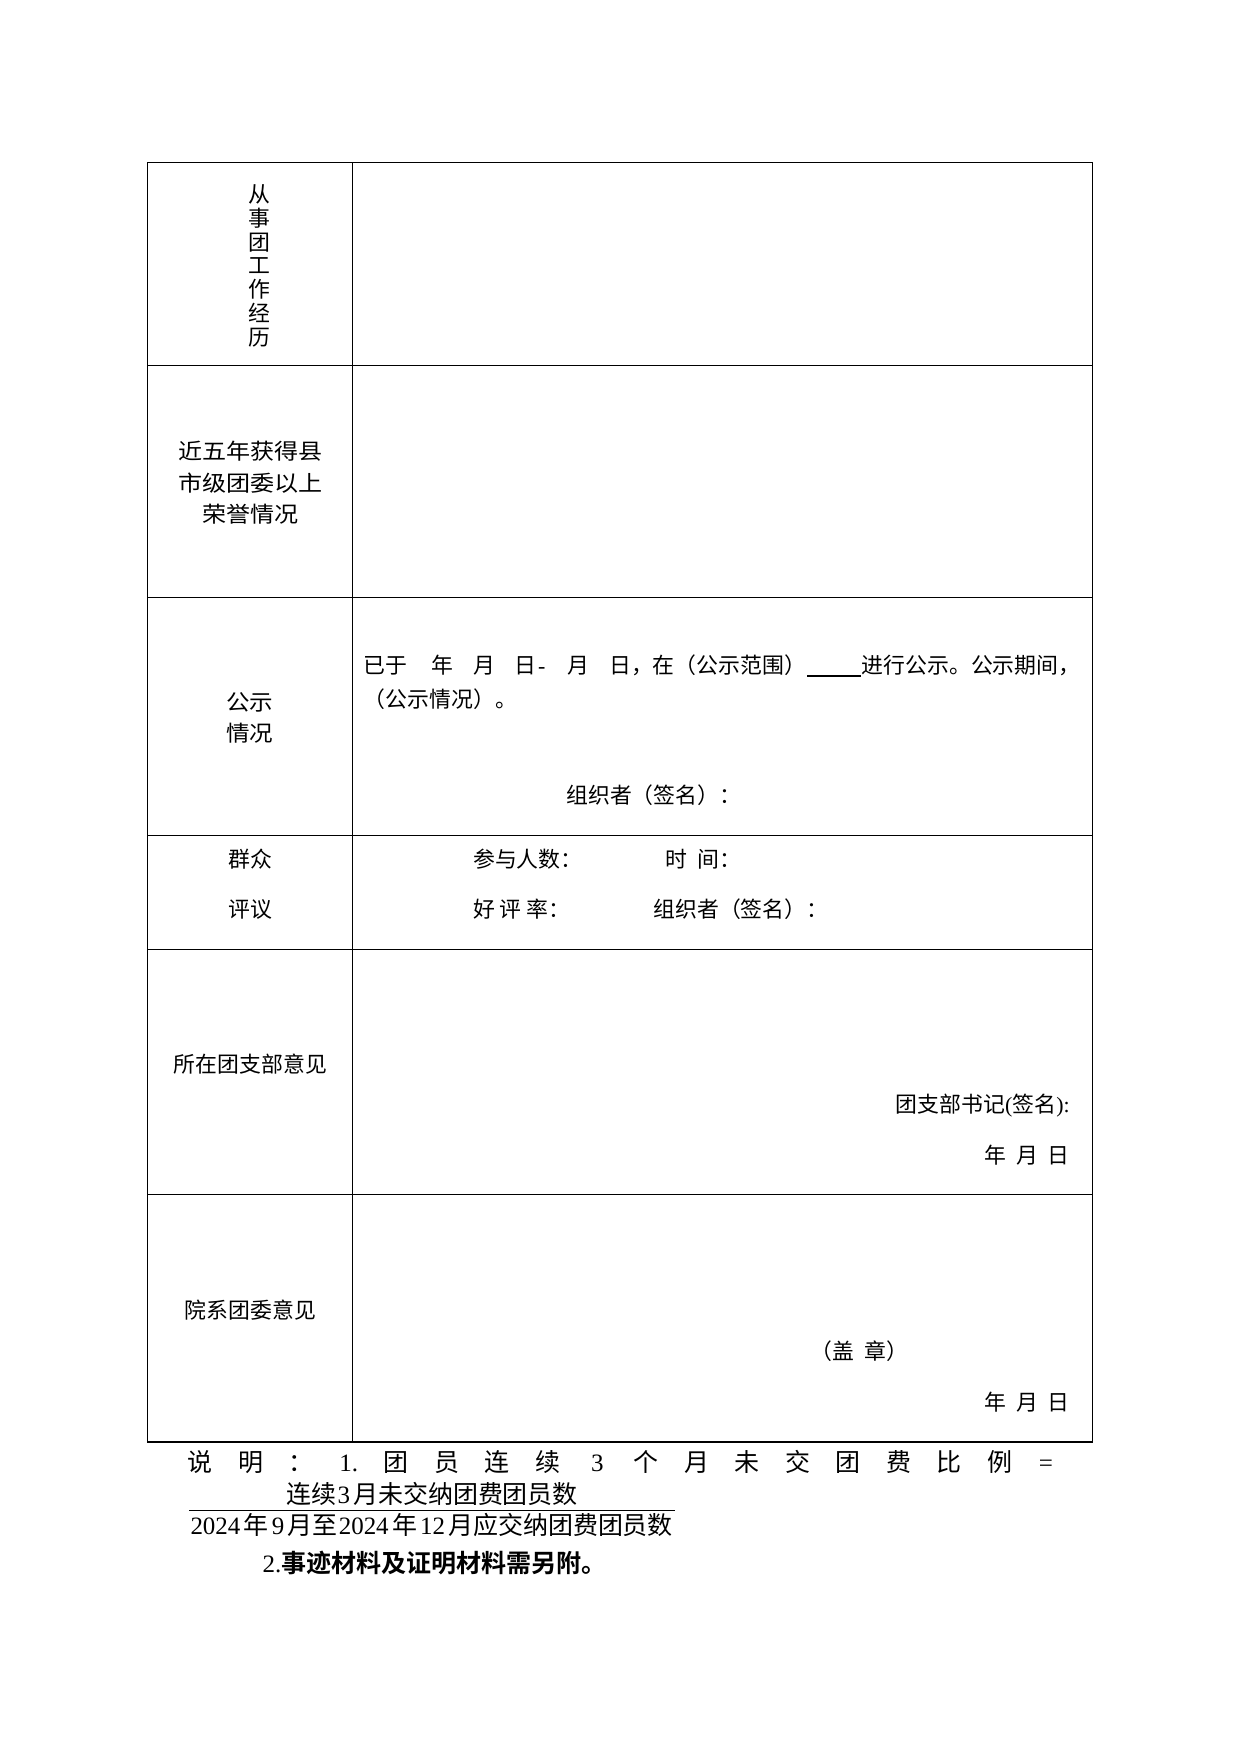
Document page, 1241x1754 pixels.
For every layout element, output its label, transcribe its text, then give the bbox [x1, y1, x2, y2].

table_cell 团支部书记(签名): 年 月 日 [353, 950, 1092, 1194]
table_cell 院系团委意见 [148, 1195, 352, 1441]
table_cell 近五年获得县市级团委以上荣誉情况 [148, 366, 352, 597]
table_cell 已于 年 月 日- 月 日，在（公示范围） 进行公示。公示期间， （公示情况）。 组织者（签名）： [353, 598, 1092, 835]
table_cell [353, 366, 1092, 597]
text 说明：1.团员连续3个月未交团费比例= [187, 1443, 1053, 1540]
table_cell 所在团支部意见 [148, 950, 352, 1194]
table_cell 群众 评议 [148, 836, 352, 949]
table_cell 从 事 团 工 作 经 历 [148, 163, 352, 365]
table_cell [353, 163, 1092, 365]
table_cell 公示 情况 [148, 598, 352, 835]
text 2.事迹材料及证明材料需另附。 [187, 1543, 1053, 1579]
table_cell 参与人数： 时 间： 好 评 率： 组织者（签名）： [353, 836, 1092, 949]
table_cell （盖 章） 年 月 日 [353, 1195, 1092, 1441]
